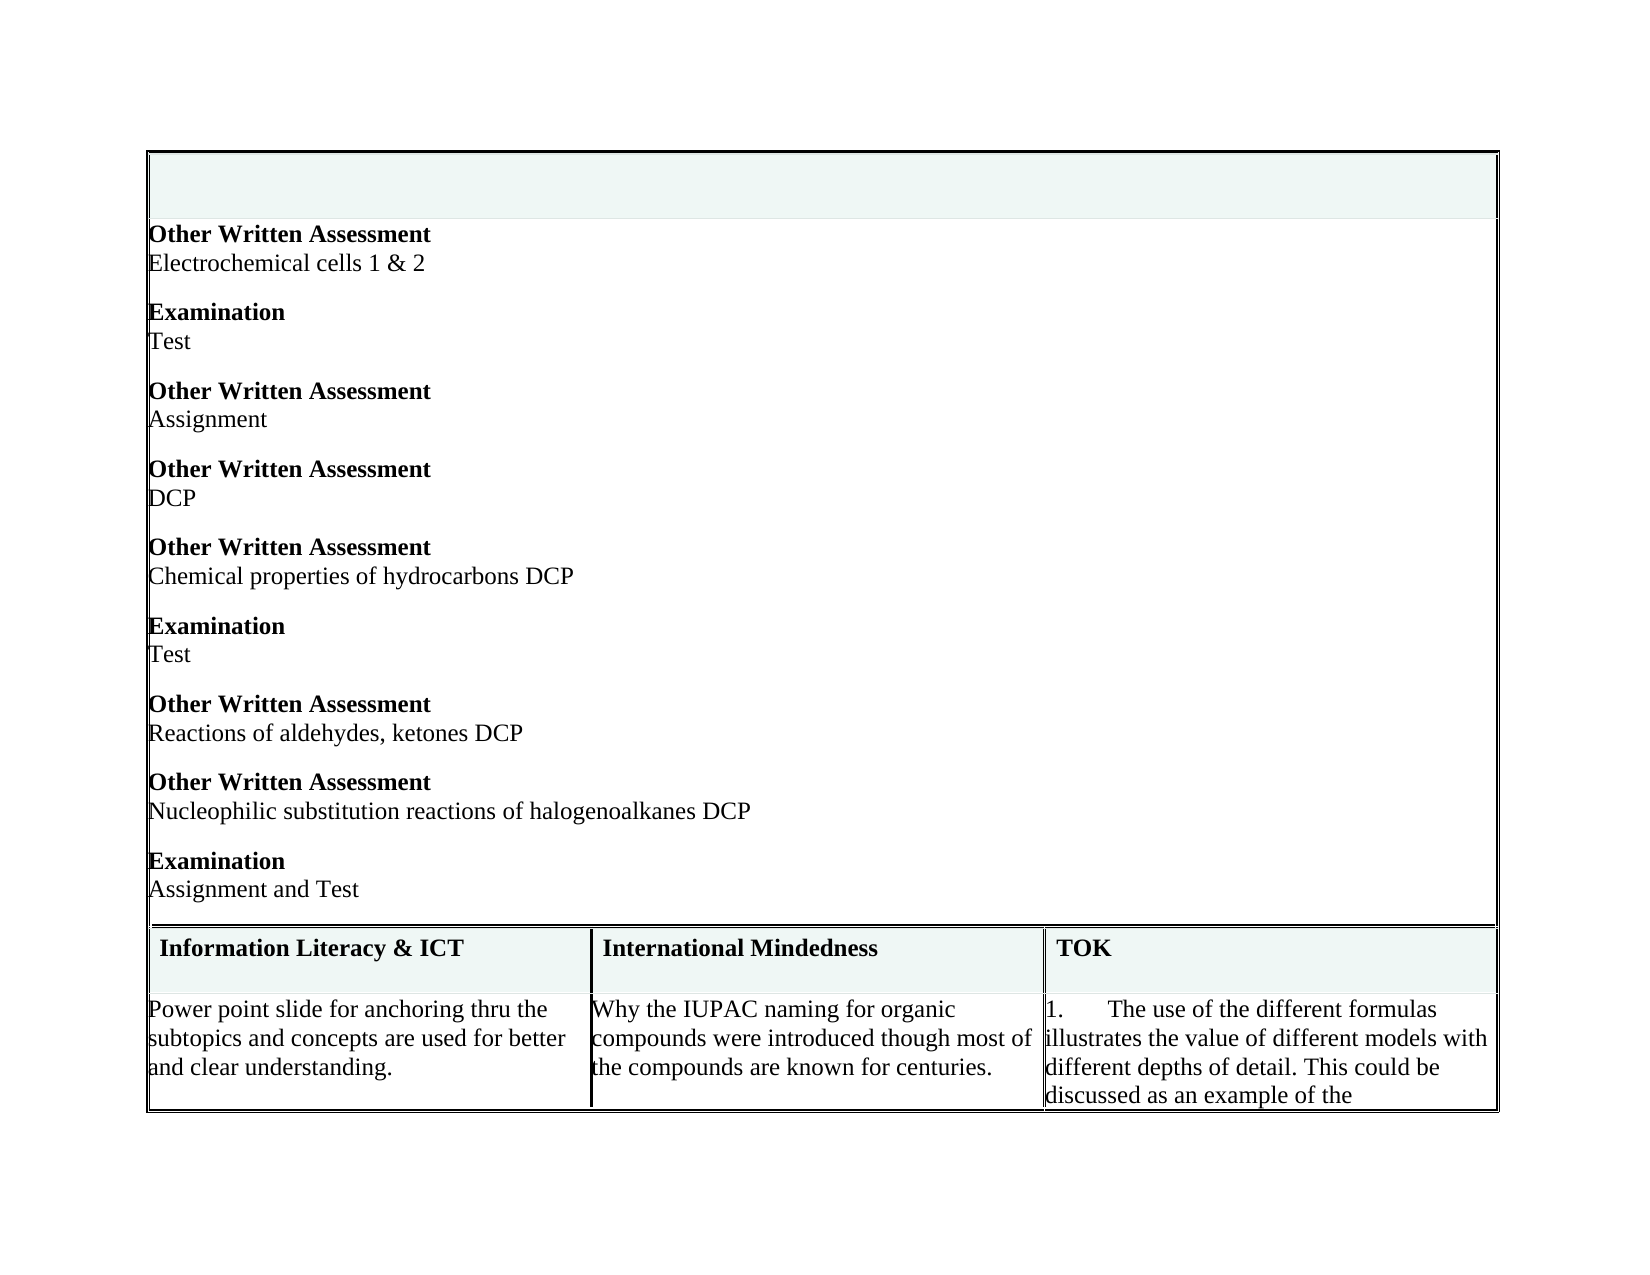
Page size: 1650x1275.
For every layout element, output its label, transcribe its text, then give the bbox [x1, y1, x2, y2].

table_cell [150, 994, 591, 1109]
table_cell Other Written Assessment Electrochemical cells 1 & 2 Examination Test Other Written Assessment Assignment Other Written Assessment DCP Other Written Assessment Chemical properties of hydrocarbons DCP Examination Test Other Written Assessment Reactions of aldehydes, ketones DCP Other Written Assessment Nucleophilic substitution reactions of halogenoalkanes DCP Examination Assignment and Test [150, 219, 1496, 924]
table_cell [1045, 994, 1496, 1109]
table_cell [591, 994, 1045, 1109]
